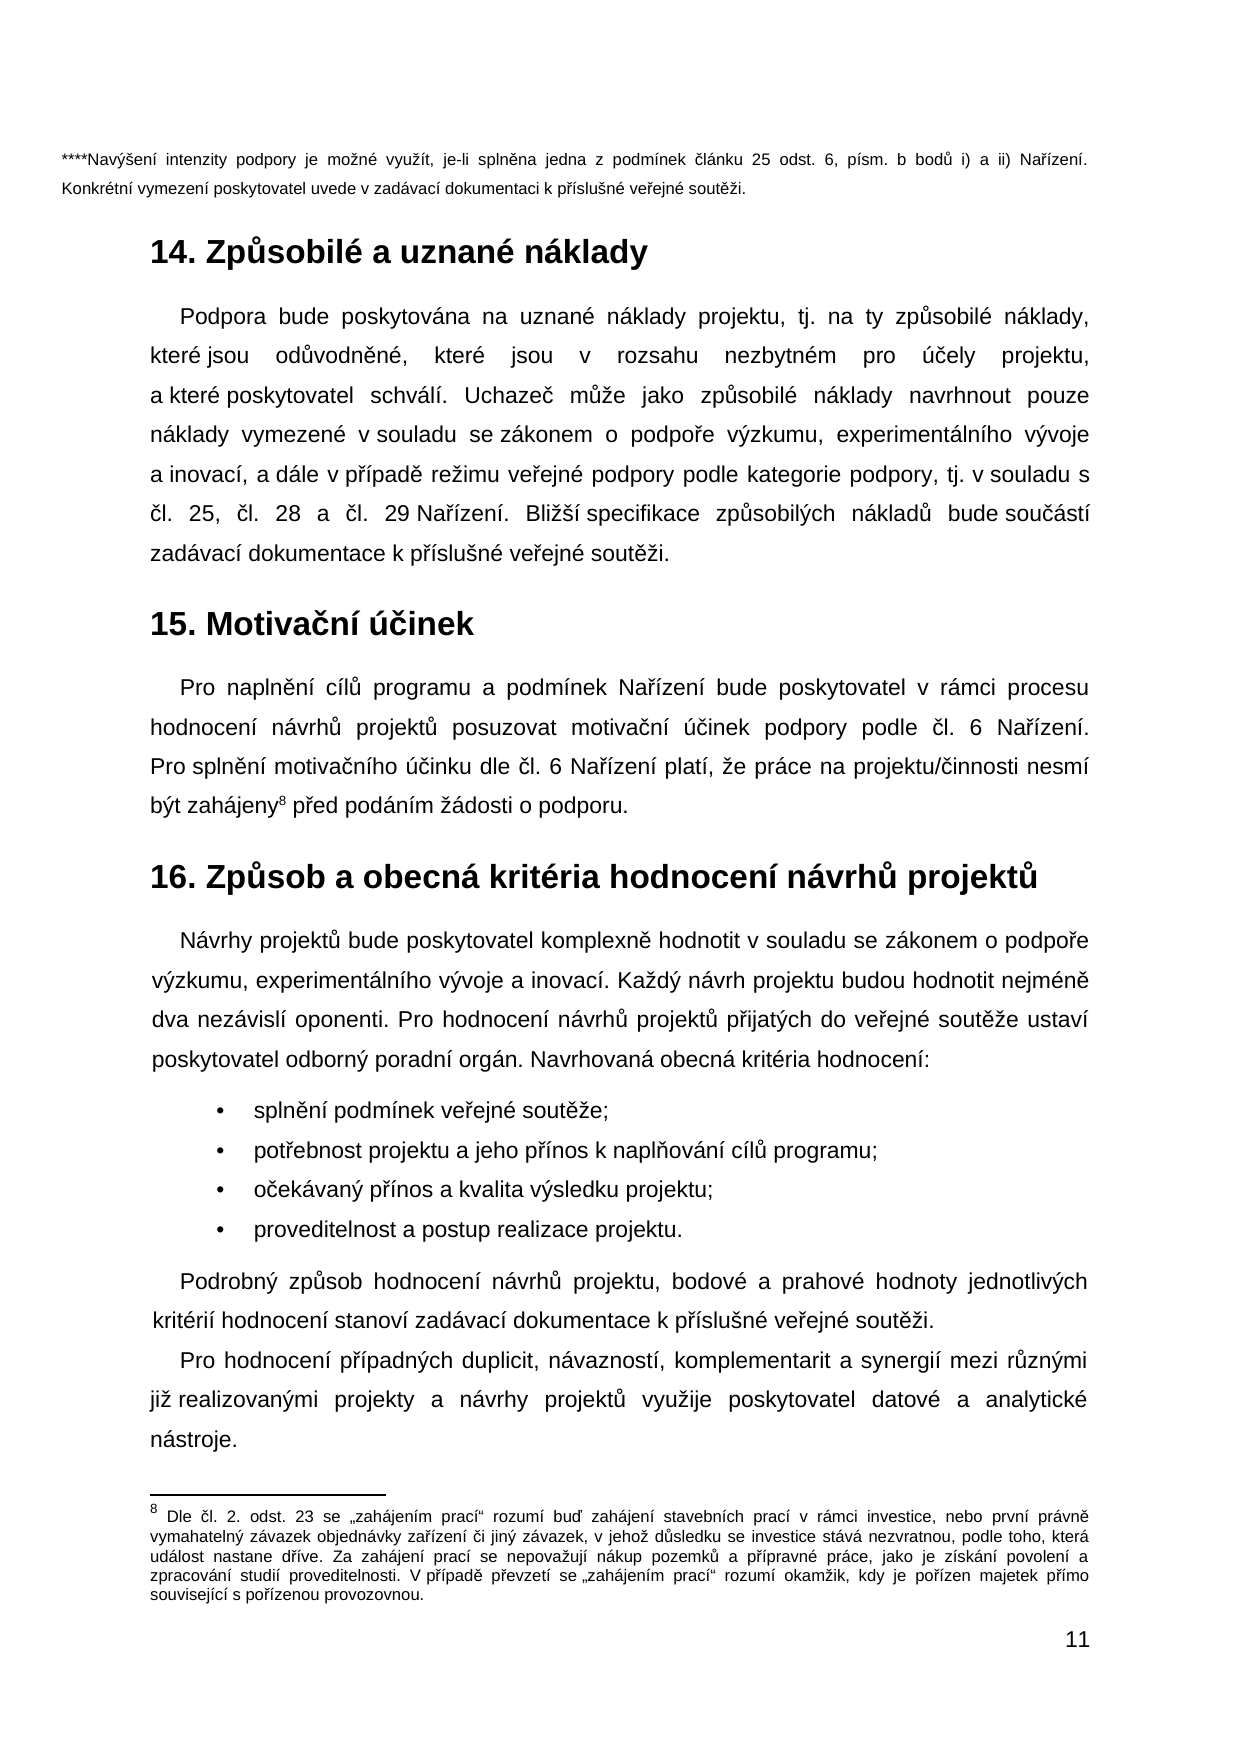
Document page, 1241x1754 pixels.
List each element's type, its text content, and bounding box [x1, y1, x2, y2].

list potřebnost projektu a jeho přínos k naplňování cílů programu; [216, 1137, 1090, 1163]
text Podrobný způsob hodnocení návrhů projektu, bodové a prahové hodnoty jednotlivých kritérií hodnocení stanoví zadávací dokumentace k příslušné veřejné soutěži. [152, 1268, 1089, 1334]
list proveditelnost a postup realizace projektu. [216, 1216, 1090, 1242]
text Pro hodnocení případných duplicit, návazností, komplementarit a synergií mezi různými již realizovanými projekty a návrhy projektů využije poskytovatel datové a analytické nástroje. [150, 1347, 1088, 1452]
text Návrhy projektů bude poskytovatel komplexně hodnotit v souladu se zákonem o podpoře výzkumu, experimentálního vývoje a inovací. Každý návrh projektu budou hodnotit nejméně dva nezávislí oponenti. Pro hodnocení návrhů projektů přijatých do veřejné soutěže ustaví poskytovatel odborný poradní orgán. Navrhovaná obecná kritéria hodnocení: [152, 927, 1089, 1072]
text Pro naplnění cílů programu a podmínek Nařízení bude poskytovatel v rámci procesu hodnocení návrhů projektů posuzovat motivační účinek podpory podle čl. 6 Nařízení. Pro splnění motivačního účinku dle čl. 6 Nařízení platí, že práce na projektu/činnosti nesmí být zahájeny před podáním žádosti o podporu. [150, 674, 1090, 819]
subtitle 15. Motivační účinek [150, 604, 1090, 642]
list očekávaný přínos a kvalita výsledku projektu; [216, 1176, 1090, 1203]
subtitle 14. Způsobilé a uznané náklady [150, 232, 1090, 271]
subtitle 16. Způsob a obecná kritéria hodnocení návrhů projektů [150, 857, 1090, 895]
list splnění podmínek veřejné soutěže; [216, 1097, 1090, 1124]
text Podpora bude poskytována na uznané náklady projektu, tj. na ty způsobilé náklady, které jsou odůvodněné, které jsou v rozsahu nezbytném pro účely projektu, a které poskytovatel schválí. Uchazeč může jako způsobilé náklady navrhnout pouze náklady vymezené v souladu se zákonem o podpoře výzkumu, experimentálního vývoje a inovací, a dále v případě režimu veřejné podpory podle kategorie podpory, tj. v souladu s čl. 25, čl. 28 a čl. 29 Nařízení. Bližší specifikace způsobilých nákladů bude součástí zadávací dokumentace k příslušné veřejné soutěži. [150, 303, 1090, 566]
text ****Navýšení intenzity podpory je možné využít, je-li splněna jedna z podmínek článku 25 odst. 6, písm. b bodů i) a ii) Nařízení. Konkrétní vymezení poskytovatel uvede v zadávací dokumentaci k příslušné veřejné soutěži. [61, 150, 1090, 198]
